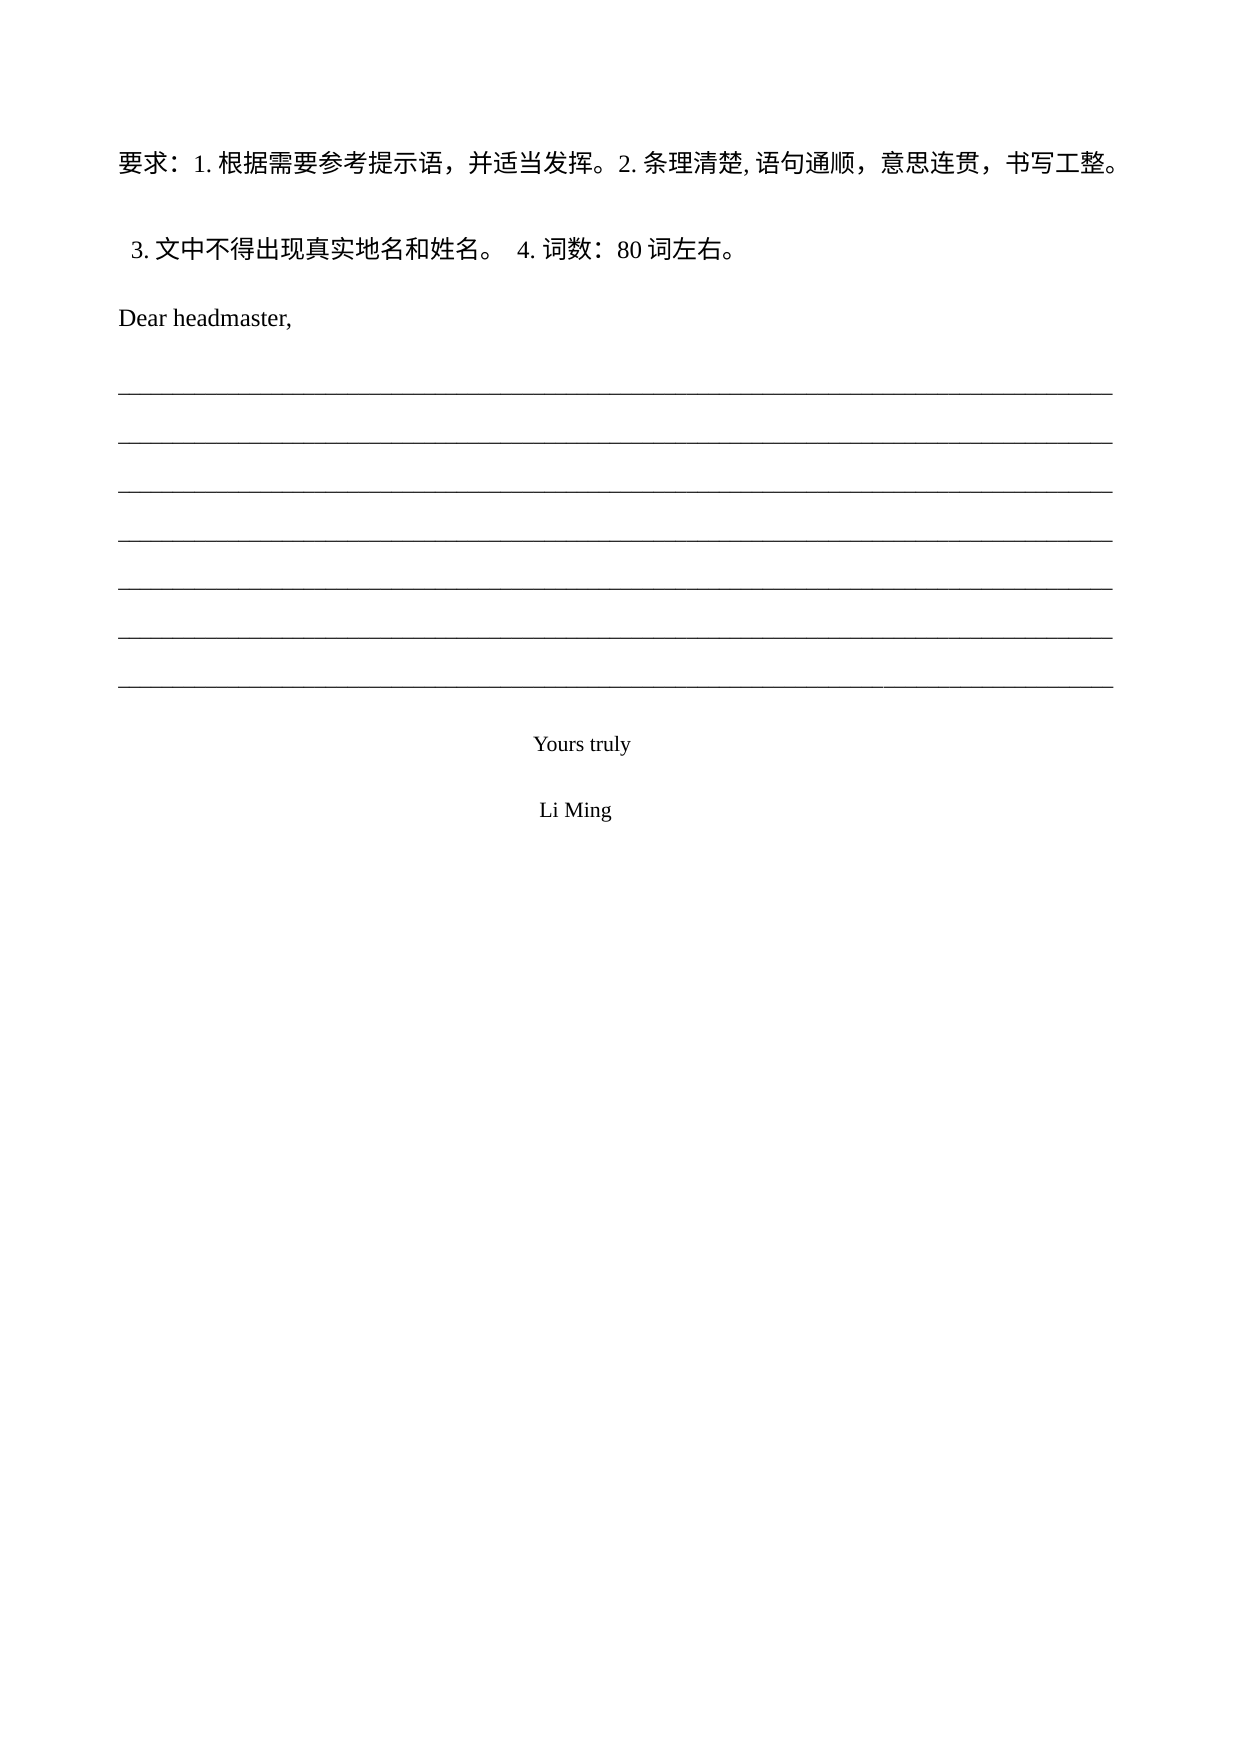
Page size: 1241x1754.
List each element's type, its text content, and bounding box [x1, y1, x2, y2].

text Dear headmaster, [118, 301, 1122, 334]
text Li Ming [118, 793, 1122, 826]
text Yours truly [118, 727, 1122, 760]
text _____________________________________________________________________________________________________________________________________________________________________________________________________________________________________________________________________________________________________________________________________________________________________________________________________________________________________________________________________________________________________________________________________________________________________________________________________________________________________________________________ [118, 369, 1122, 694]
text 要求：1. 根据需要参考提示语，并适当发挥。2. 条理清楚, 语句通顺，意思连贯，书写工整。 [118, 129, 1122, 194]
text 3. 文中不得出现真实地名和姓名。 4. 词数：80词左右。 [118, 215, 1122, 280]
